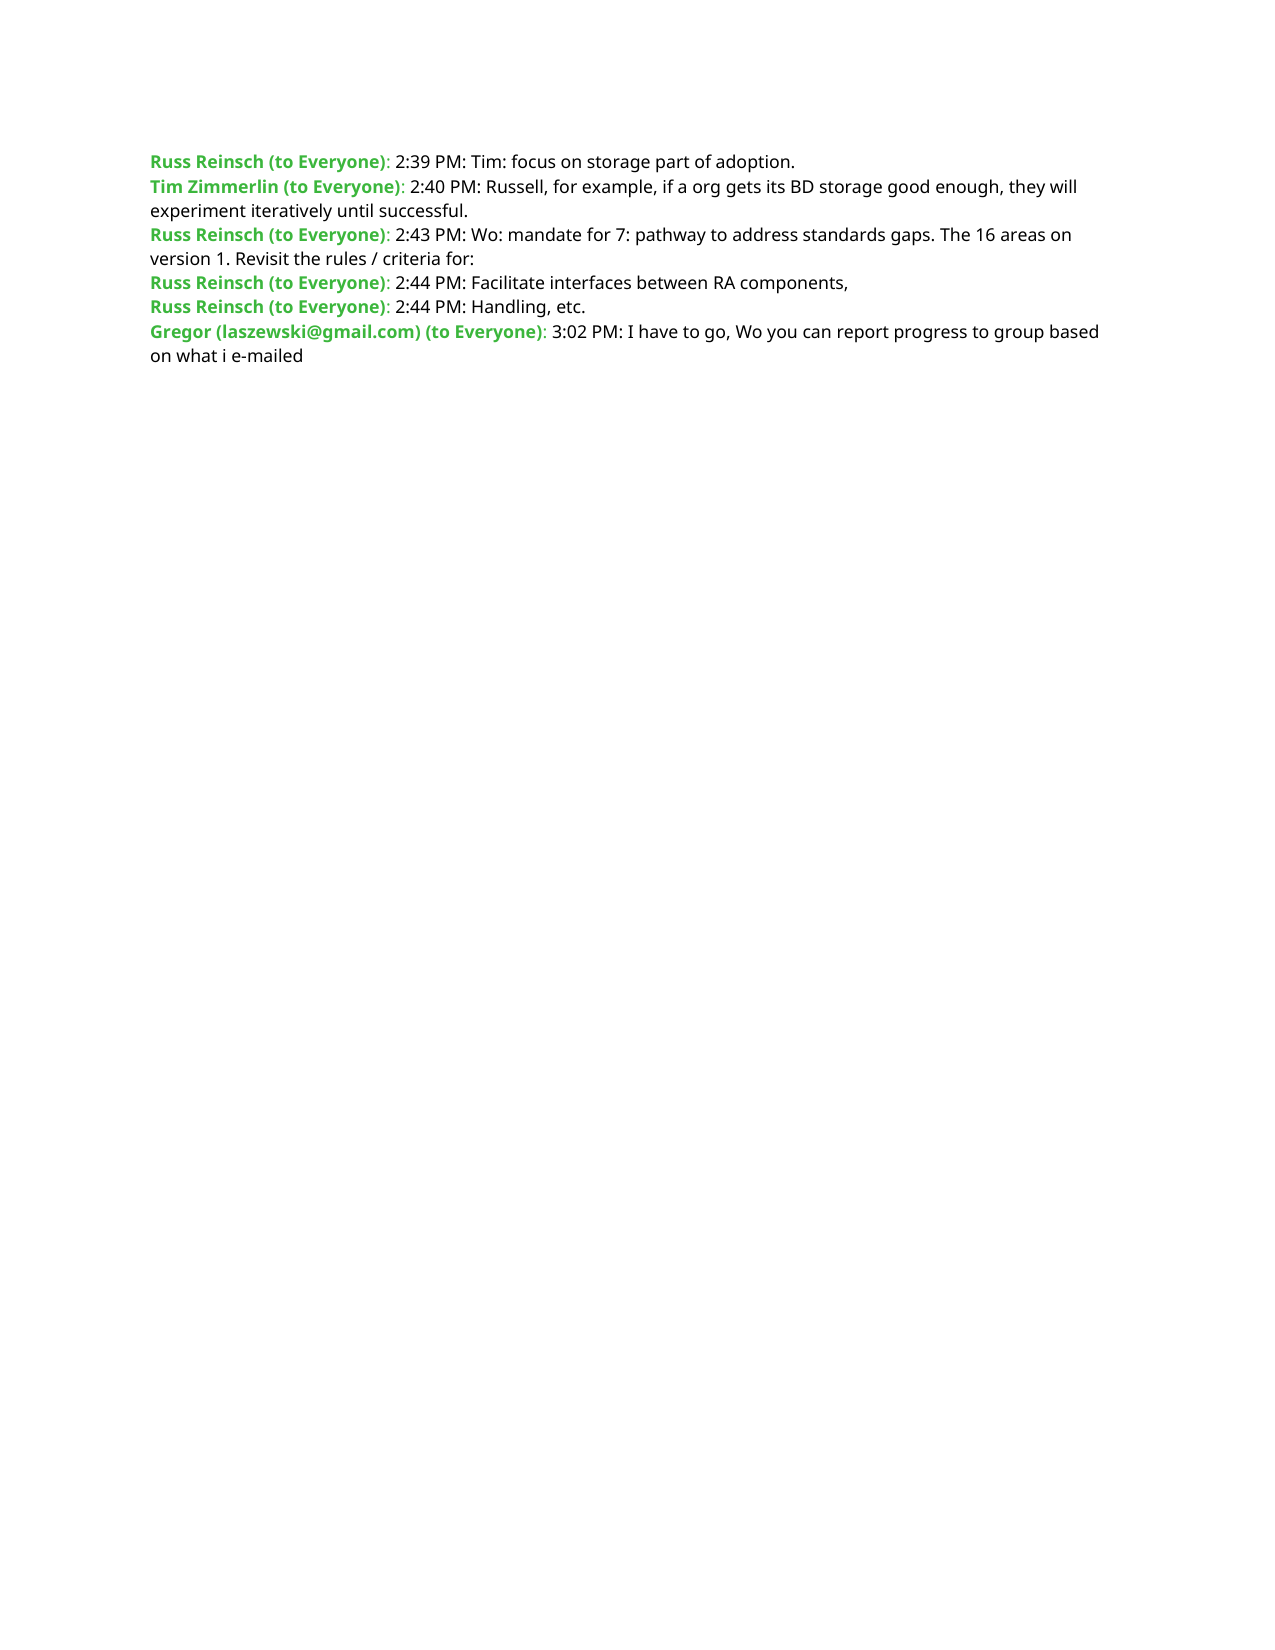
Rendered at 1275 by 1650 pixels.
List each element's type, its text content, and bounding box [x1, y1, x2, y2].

text Russ Reinsch (to Everyone): 2:44 PM: Facilitate interfaces between RA components, [150, 271, 1125, 295]
text Russ Reinsch (to Everyone): 2:44 PM: Handling, etc. [150, 295, 1125, 319]
text Gregor (laszewski@gmail.com) (to Everyone): 3:02 PM: I have to go, Wo you can report progress to group based on what i e-mailed [150, 319, 1125, 367]
text Russ Reinsch (to Everyone): 2:43 PM: Wo: mandate for 7: pathway to address standards gaps. The 16 areas on version 1. Revisit the rules / criteria for: [150, 222, 1125, 271]
text Tim Zimmerlin (to Everyone): 2:40 PM: Russell, for example, if a org gets its BD storage good enough, they will experiment iteratively until successful. [150, 174, 1125, 222]
text Russ Reinsch (to Everyone): 2:39 PM: Tim: focus on storage part of adoption. [150, 150, 1125, 174]
